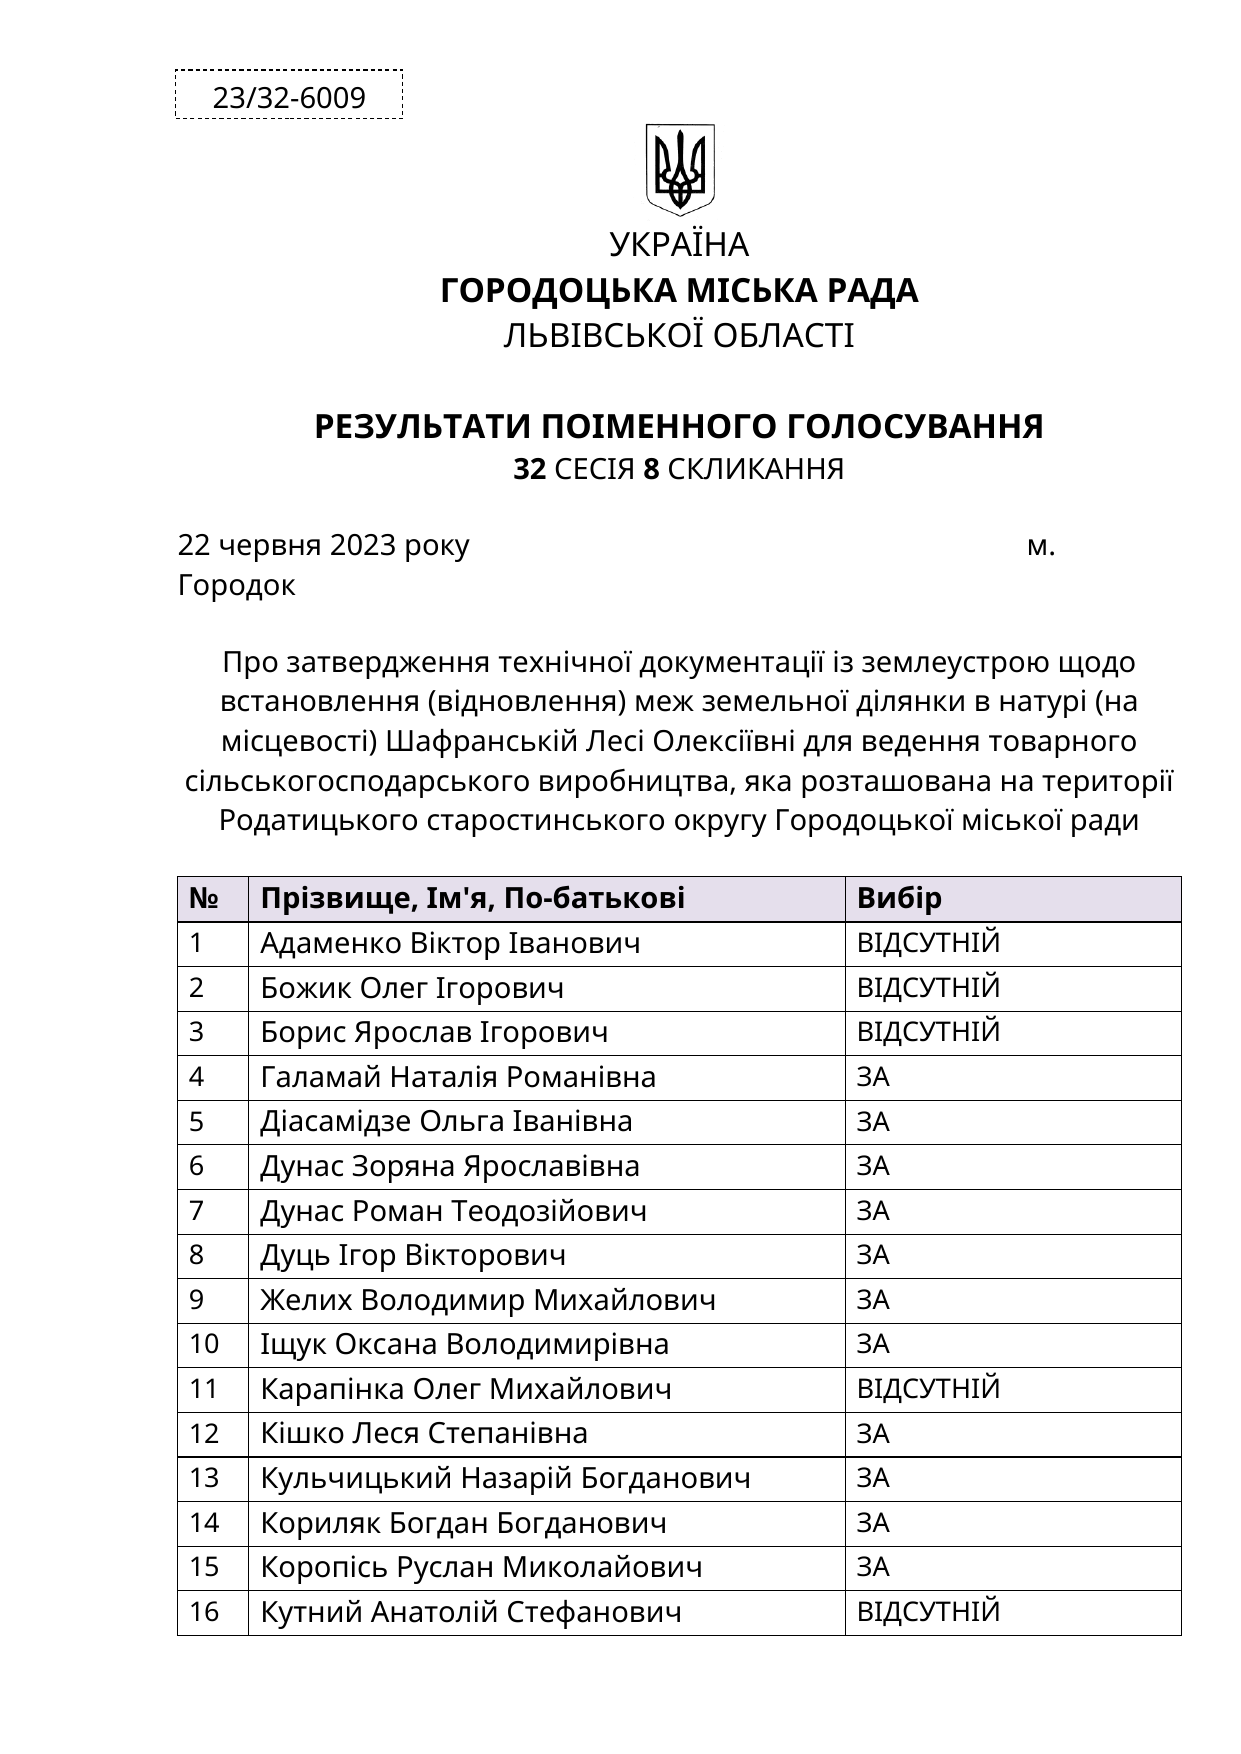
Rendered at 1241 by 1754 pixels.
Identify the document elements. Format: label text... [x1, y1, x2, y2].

table_cell 2 [178, 967, 248, 1011]
picture [633, 118, 726, 221]
table_cell ЗА [846, 1145, 1181, 1189]
table_cell ВІДСУТНІЙ [846, 1012, 1181, 1055]
table_cell ЗА [846, 1324, 1181, 1367]
table_cell 3 [178, 1012, 248, 1055]
table_cell Дуць Ігор Вікторович [249, 1235, 845, 1278]
text УКРАЇНА [177, 221, 1181, 266]
table_cell 1 [178, 923, 248, 966]
table_cell 10 [178, 1324, 248, 1367]
table_cell Кутний Анатолій Стефанович [249, 1591, 845, 1635]
table_cell Борис Ярослав Ігорович [249, 1012, 845, 1055]
table_cell Дунас Роман Теодозійович [249, 1190, 845, 1233]
table_cell 4 [178, 1056, 248, 1100]
table_cell 12 [178, 1413, 248, 1456]
table_cell 16 [178, 1591, 248, 1635]
table_cell Коропісь Руслан Миколайович [249, 1547, 845, 1590]
table_cell 11 [178, 1368, 248, 1412]
table_header Вибір [846, 877, 1181, 921]
table_cell Кориляк Богдан Богданович [249, 1502, 845, 1546]
table_cell ЗА [846, 1502, 1181, 1546]
table_cell ЗА [846, 1056, 1181, 1100]
table_cell 15 [178, 1547, 248, 1590]
table_cell 9 [178, 1279, 248, 1323]
table_cell ЗА [846, 1547, 1181, 1590]
table_cell Кішко Леся Степанівна [249, 1413, 845, 1456]
table_cell 8 [178, 1235, 248, 1278]
table_cell ЗА [846, 1235, 1181, 1278]
text 32 СЕСІЯ 8 СКЛИКАННЯ [177, 448, 1181, 488]
table_cell ВІДСУТНІЙ [846, 967, 1181, 1011]
table_cell Адаменко Віктор Іванович [249, 923, 845, 966]
table_cell ЗА [846, 1101, 1181, 1144]
table_cell Божик Олег Ігорович [249, 967, 845, 1011]
table_cell 13 [178, 1458, 248, 1501]
text 22 червня 2023 року м. Городок [177, 525, 1181, 604]
table_header № [178, 877, 248, 921]
table_cell ВІДСУТНІЙ [846, 1591, 1181, 1635]
table_cell 14 [178, 1502, 248, 1546]
table_cell ЗА [846, 1413, 1181, 1456]
table_cell ВІДСУТНІЙ [846, 923, 1181, 966]
text ЛЬВІВСЬКОЇ ОБЛАСТІ [177, 312, 1181, 357]
table_cell Кульчицький Назарій Богданович [249, 1458, 845, 1501]
table_cell Желих Володимир Михайлович [249, 1279, 845, 1323]
table_cell ЗА [846, 1279, 1181, 1323]
table_cell 6 [178, 1145, 248, 1189]
table_cell Карапінка Олег Михайлович [249, 1368, 845, 1412]
table_cell Іщук Оксана Володимирівна [249, 1324, 845, 1367]
table_cell ЗА [846, 1190, 1181, 1233]
text ГОРОДОЦЬКА МІСЬКА РАДА [177, 266, 1181, 312]
table_cell ВІДСУТНІЙ [846, 1368, 1181, 1412]
text Про затвердження технічної документації із землеустрою щодо встановлення (відновлення) меж земельної ділянки в натурі (на місцевості) Шафранській Лесі Олексіївні для ведення товарного сільськогосподарського виробництва, яка розташована на території Родатицького старостинського округу Городоцької міської ради [177, 641, 1181, 839]
table_cell 7 [178, 1190, 248, 1233]
table_cell 5 [178, 1101, 248, 1144]
table_header Прізвище, Ім'я, По-батькові [249, 877, 845, 921]
table_cell Галамай Наталія Романівна [249, 1056, 845, 1100]
table_cell ЗА [846, 1458, 1181, 1501]
table_cell Дунас Зоряна Ярославівна [249, 1145, 845, 1189]
table_cell Діасамідзе Ольга Іванівна [249, 1101, 845, 1144]
text РЕЗУЛЬТАТИ ПОІМЕННОГО ГОЛОСУВАННЯ [177, 403, 1181, 448]
